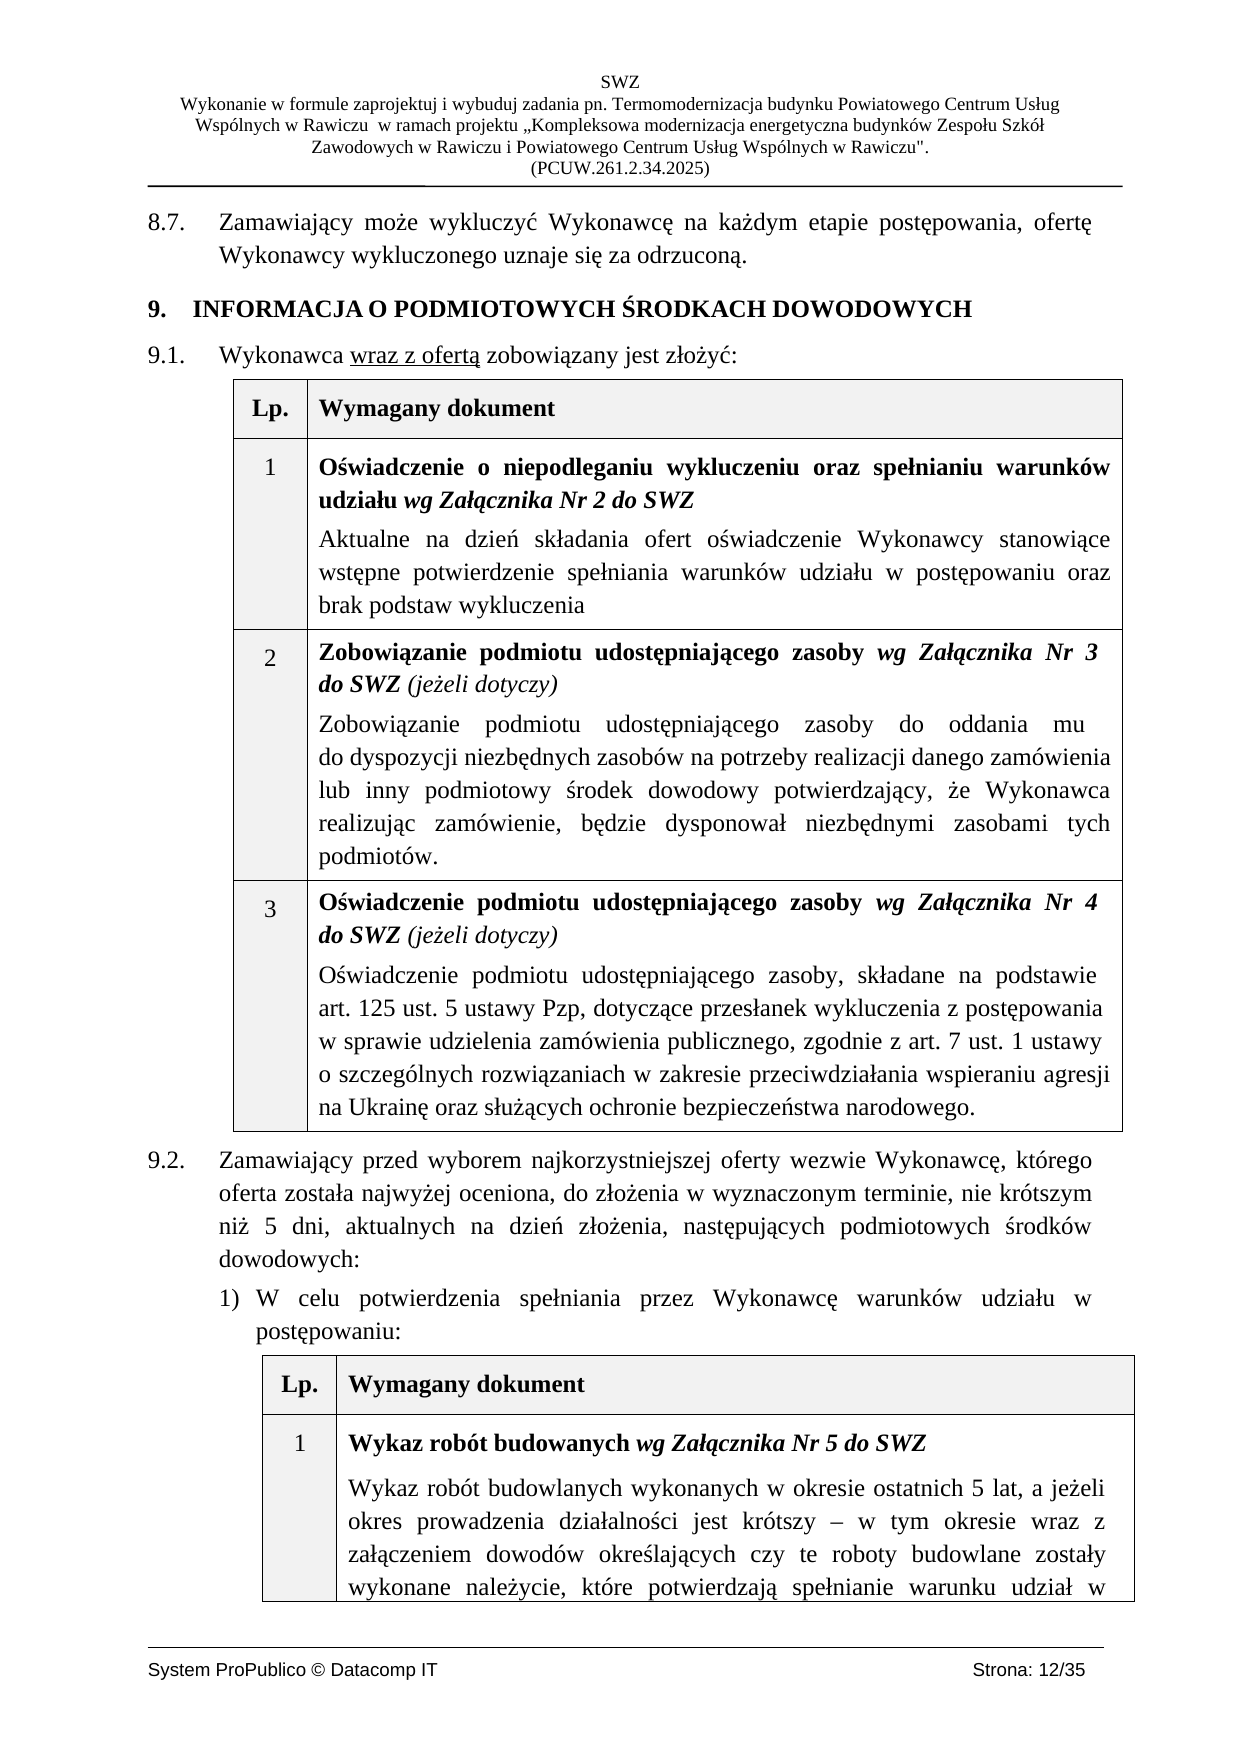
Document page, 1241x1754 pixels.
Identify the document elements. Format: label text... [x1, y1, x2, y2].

table_cell 1 [234, 439, 307, 629]
table_cell Zobowiązanie podmiotu udostępniającego zasoby wg Załącznika Nr 3 do SWZ (jeżeli dotyczy) Zobowiązanie podmiotu udostępniającego zasoby do oddania mu do dyspozycji niezbędnych zasobów na potrzeby realizacji danego zamówienia lub inny podmiotowy środek dowodowy potwierdzający, że Wykonawca realizując zamówienie, będzie dysponował niezbędnymi zasobami tych podmiotów. [308, 630, 1122, 880]
table_cell Oświadczenie o niepodleganiu wykluczeniu oraz spełnianiu warunków udziału wg Załącznika Nr 2 do SWZ Aktualne na dzień składania ofert oświadczenie Wykonawcy stanowiące wstępne potwierdzenie spełniania warunków udziału w postępowaniu oraz brak podstaw wykluczenia [308, 439, 1122, 629]
table_cell 1 [263, 1415, 336, 1601]
list W celu potwierdzenia spełniania przez Wykonawcę warunków udziału w postępowaniu: [218, 1283, 1093, 1345]
table_header Wymagany dokument [308, 380, 1122, 438]
table_header Lp. [234, 380, 307, 438]
list informacja o podmiotowych środkach dowodowych [148, 294, 1093, 323]
list Wykonawca wraz z ofertą zobowiązany jest złożyć: [148, 340, 1093, 368]
table_header Wymagany dokument [337, 1356, 1134, 1414]
table_header Lp. [263, 1356, 336, 1414]
table_cell 3 [234, 881, 307, 1131]
list Zamawiający przed wyborem najkorzystniejszej oferty wezwie Wykonawcę, którego oferta została najwyżej oceniona, do złożenia w wyznaczonym terminie, nie krótszym niż 5 dni, aktualnych na dzień złożenia, następujących podmiotowych środków dowodowych: [148, 1145, 1093, 1272]
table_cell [337, 1415, 1134, 1601]
table_cell Oświadczenie podmiotu udostępniającego zasoby wg Załącznika Nr 4 do SWZ (jeżeli dotyczy) Oświadczenie podmiotu udostępniającego zasoby, składane na podstawie art. 125 ust. 5 ustawy Pzp, dotyczące przesłanek wykluczenia z postępowania w sprawie udzielenia zamówienia publicznego, zgodnie z art. 7 ust. 1 ustawy o szczególnych rozwiązaniach w zakresie przeciwdziałania wspieraniu agresji na Ukrainę oraz służących ochronie bezpieczeństwa narodowego. [308, 881, 1122, 1131]
list Zamawiający może wykluczyć Wykonawcę na każdym etapie postępowania, ofertę Wykonawcy wykluczonego uznaje się za odrzuconą. [148, 207, 1093, 269]
table_cell 2 [234, 630, 307, 880]
